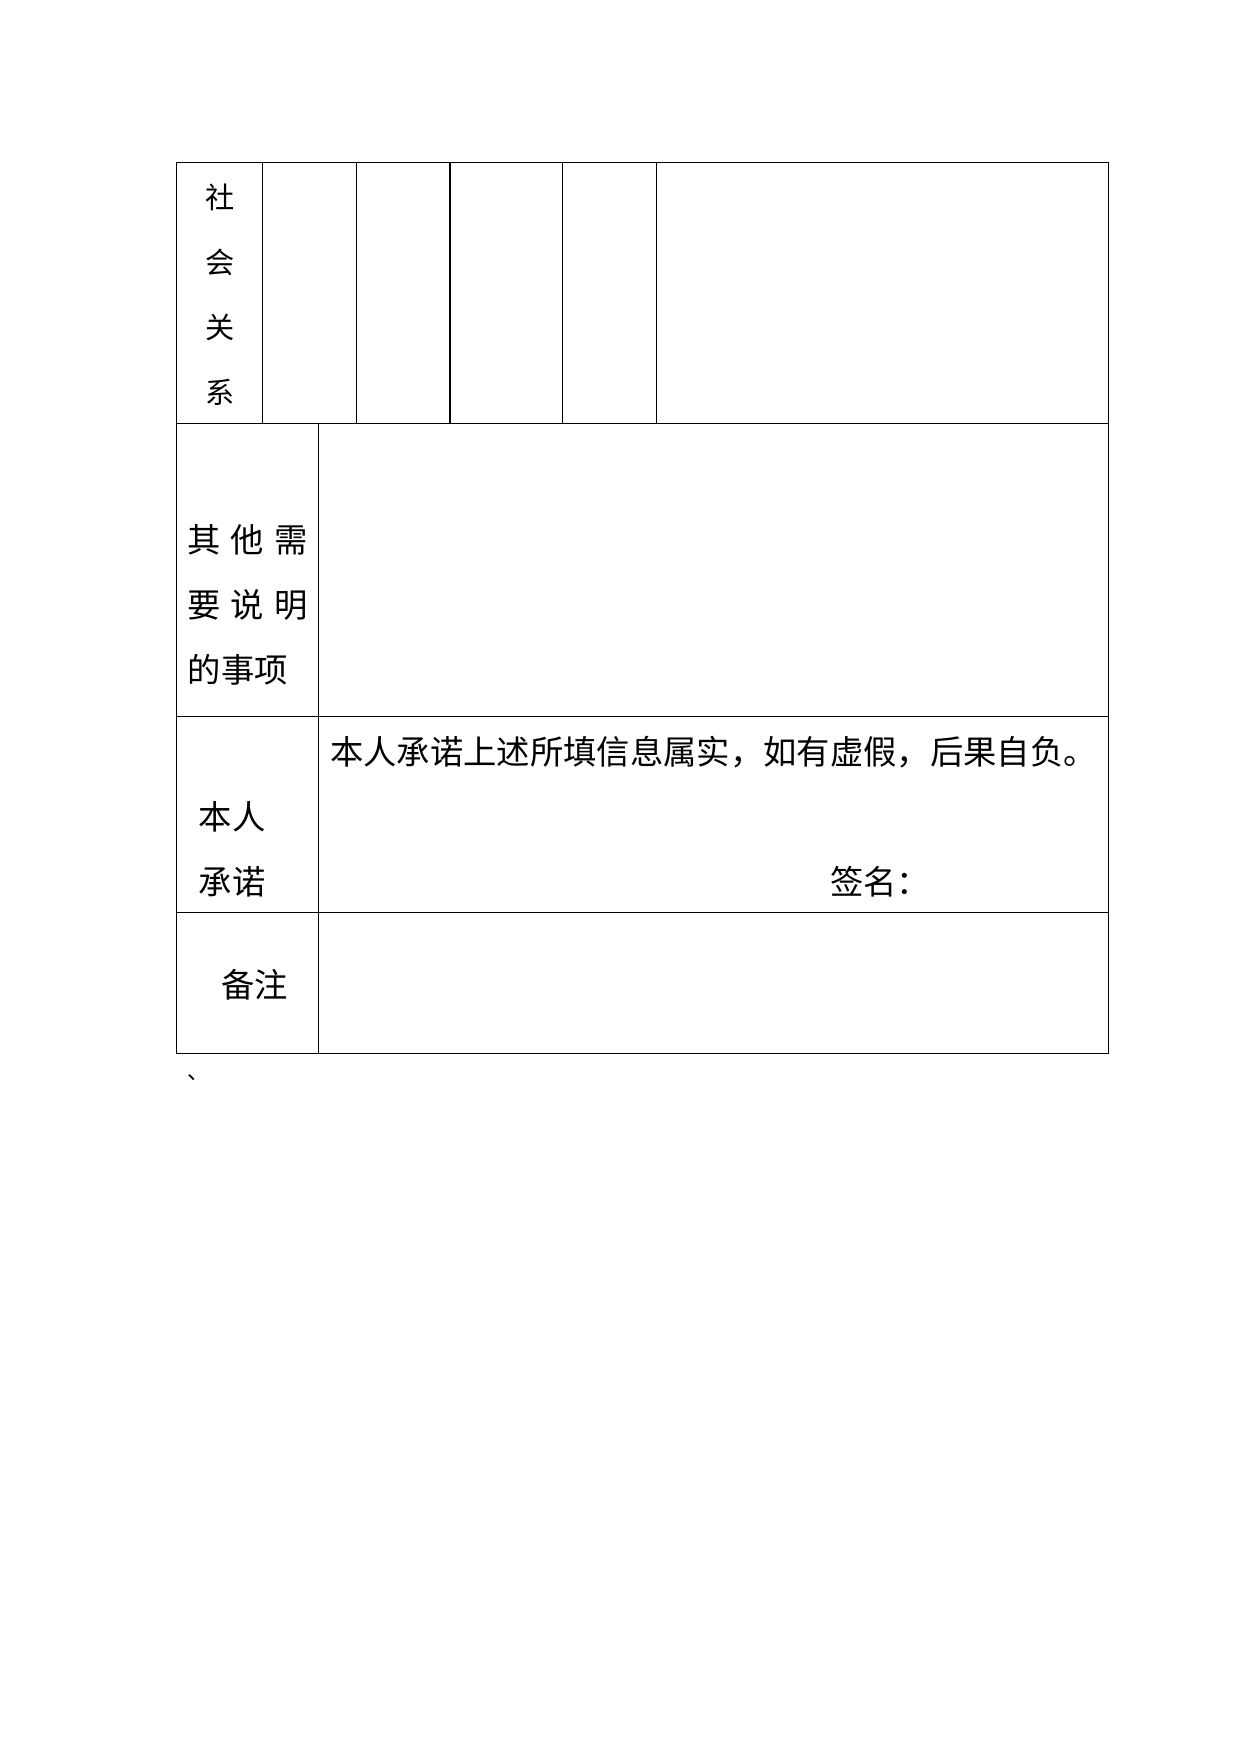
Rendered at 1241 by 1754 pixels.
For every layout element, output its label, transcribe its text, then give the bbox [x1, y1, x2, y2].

table_cell [657, 163, 1108, 423]
table_cell [263, 163, 356, 423]
table_cell [319, 424, 1108, 716]
table_cell 其他需要说明的事项 [177, 424, 318, 716]
table_cell [451, 163, 562, 423]
table_cell 本人 承诺 [177, 717, 318, 912]
table_cell [563, 163, 656, 423]
table_cell 本人承诺上述所填信息属实，如有虚假，后果自负。 签名： [319, 717, 1108, 912]
table_cell [319, 913, 1108, 1053]
table_cell 备注 [177, 913, 318, 1053]
text 、 [187, 1054, 1053, 1086]
table_cell [357, 163, 449, 423]
